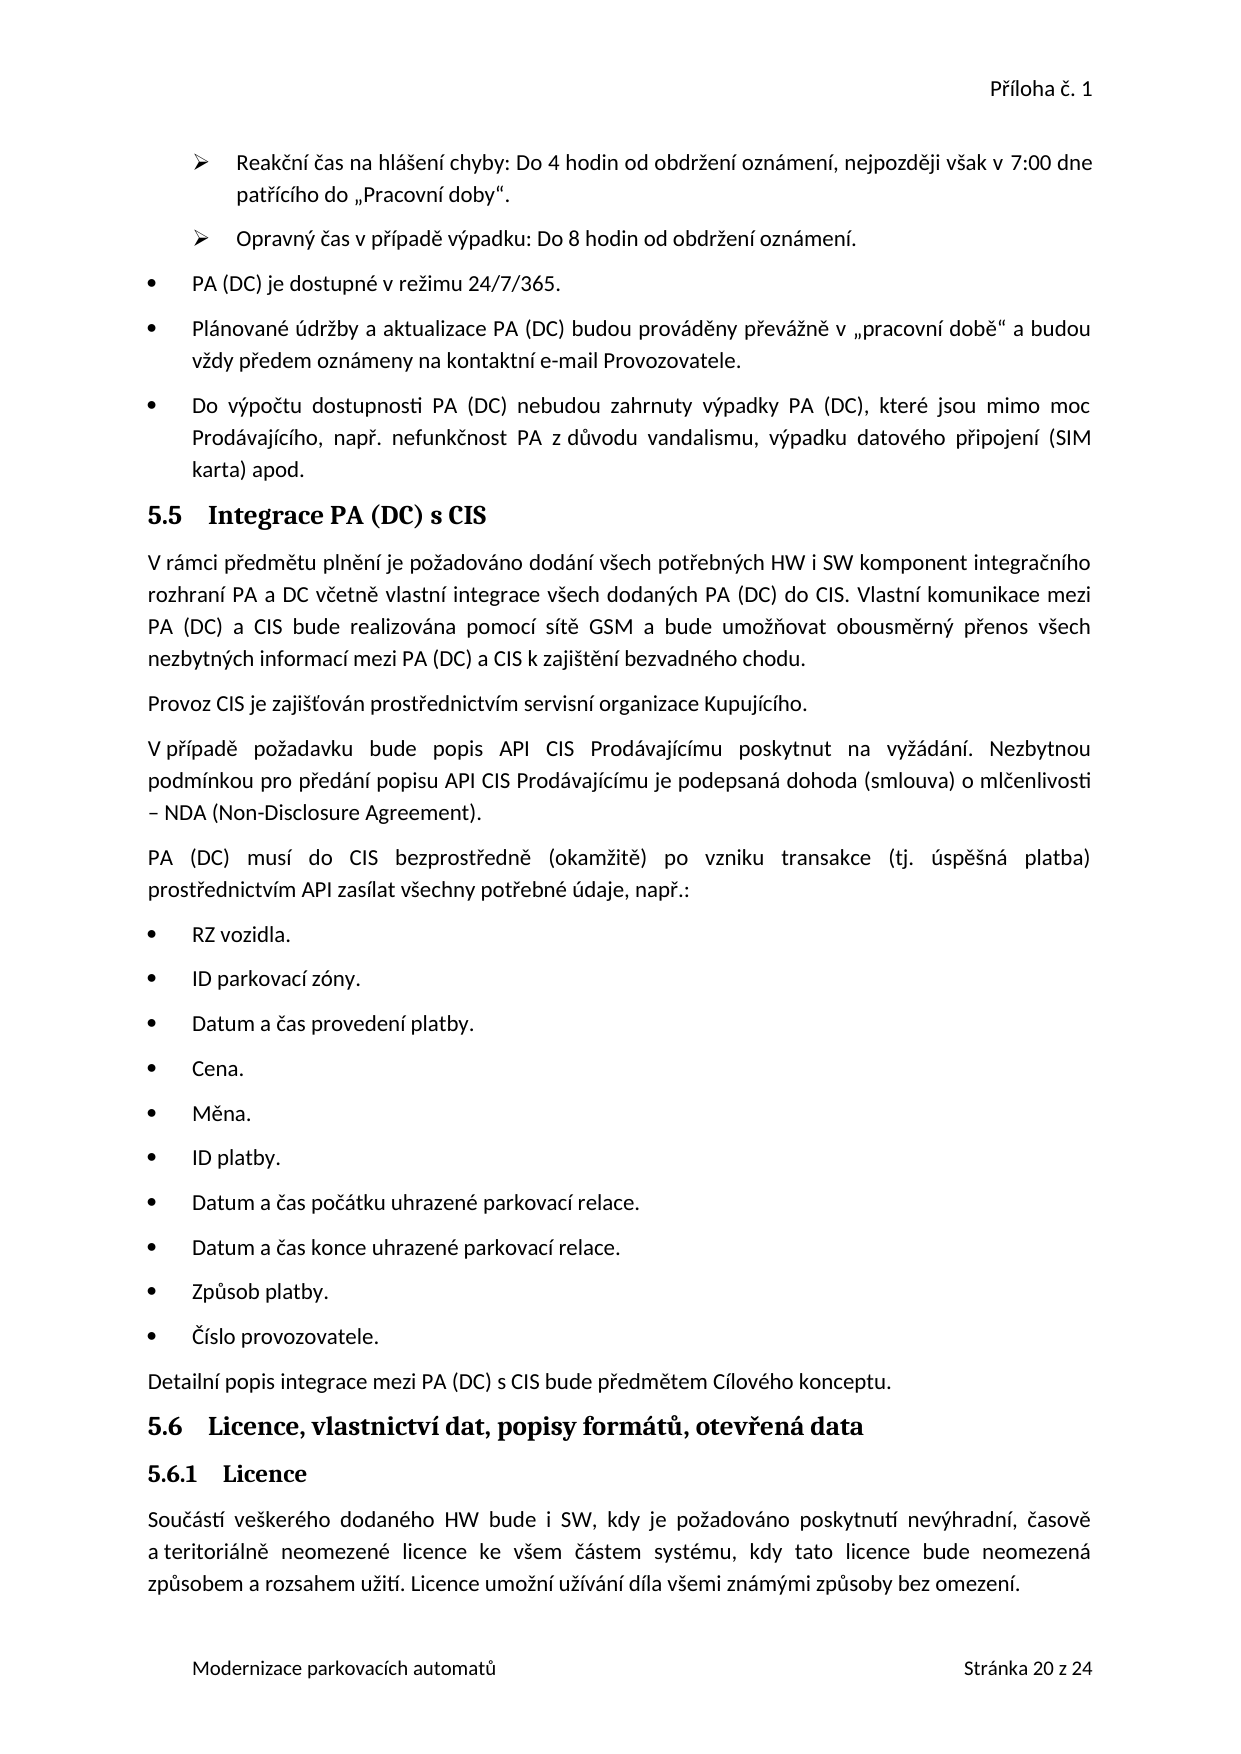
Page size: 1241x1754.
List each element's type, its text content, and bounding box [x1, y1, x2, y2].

list Datum a čas konce uhrazené parkovací relace. [148, 1233, 1093, 1261]
text V případě požadavku bude popis API CIS Prodávajícímu poskytnut na vyžádání. Nezbytnou podmínkou pro předání popisu API CIS Prodávajícímu je podepsaná dohoda (smlouva) o mlčenlivosti – NDA (Non-Disclosure Agreement). [148, 734, 1093, 826]
list Reakční čas na hlášení chyby: Do 4 hodin od obdržení oznámení, nejpozději však v 7:00 dne patřícího do „Pracovní doby“. [192, 148, 1093, 208]
text Detailní popis integrace mezi PA (DC) s CIS bude předmětem Cílového konceptu. [148, 1367, 1093, 1395]
list RZ vozidla. [148, 920, 1093, 948]
list ID platby. [148, 1143, 1093, 1171]
list Způsob platby. [148, 1277, 1093, 1305]
text PA (DC) musí do CIS bezprostředně (okamžitě) po vzniku transakce (tj. úspěšná platba) prostřednictvím API zasílat všechny potřebné údaje, např.: [148, 843, 1093, 903]
list PA (DC) je dostupné v režimu 24/7/365. [148, 269, 1093, 297]
text V rámci předmětu plnění je požadováno dodání všech potřebných HW i SW komponent integračního rozhraní PA a DC včetně vlastní integrace všech dodaných PA (DC) do CIS. Vlastní komunikace mezi PA (DC) a CIS bude realizována pomocí sítě GSM a bude umožňovat obousměrný přenos všech nezbytných informací mezi PA (DC) a CIS k zajištění bezvadného chodu. [148, 548, 1093, 673]
list Plánované údržby a aktualizace PA (DC) budou prováděny převážně v „pracovní době“ a budou vždy předem oznámeny na kontaktní e-mail Provozovatele. [148, 314, 1093, 374]
subtitle Integrace PA (DC) s CIS [148, 500, 1093, 531]
list ID parkovací zóny. [148, 964, 1093, 993]
list Datum a čas provedení platby. [148, 1009, 1093, 1037]
list Opravný čas v případě výpadku: Do 8 hodin od obdržení oznámení. [192, 224, 1093, 252]
subtitle Licence [148, 1460, 1093, 1488]
list Datum a čas počátku uhrazené parkovací relace. [148, 1188, 1093, 1216]
list Číslo provozovatele. [148, 1322, 1093, 1350]
list Měna. [148, 1099, 1093, 1127]
subtitle Licence, vlastnictví dat, popisy formátů, otevřená data [148, 1411, 1093, 1443]
text Součástí veškerého dodaného HW bude i SW, kdy je požadováno poskytnutí nevýhradní, časově a teritoriálně neomezené licence ke všem částem systému, kdy tato licence bude neomezená způsobem a rozsahem užití. Licence umožní užívání díla všemi známými způsoby bez omezení. [148, 1505, 1093, 1598]
text Provoz CIS je zajišťován prostřednictvím servisní organizace Kupujícího. [148, 689, 1093, 717]
list Cena. [148, 1054, 1093, 1082]
list Do výpočtu dostupnosti PA (DC) nebudou zahrnuty výpadky PA (DC), které jsou mimo moc Prodávajícího, např. nefunkčnost PA z důvodu vandalismu, výpadku datového připojení (SIM karta) apod. [148, 391, 1093, 483]
